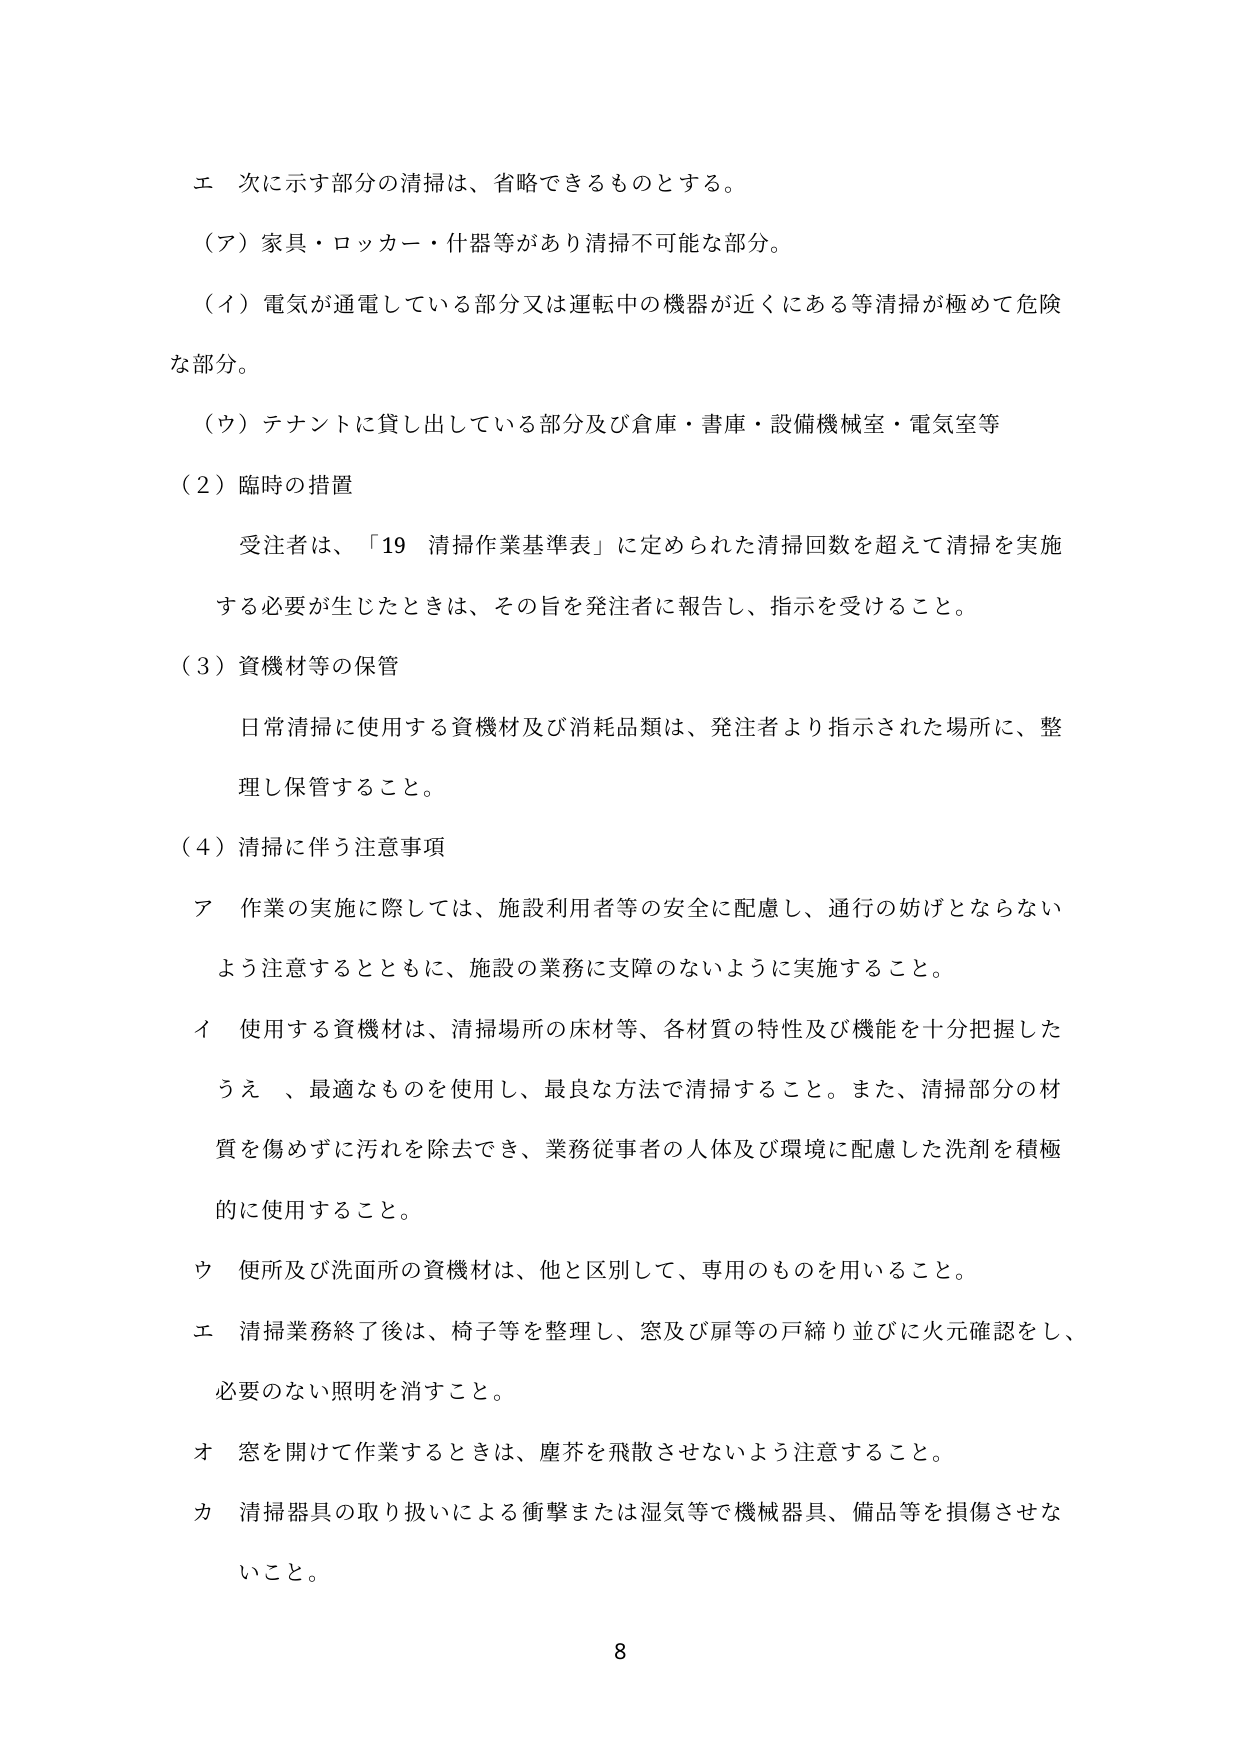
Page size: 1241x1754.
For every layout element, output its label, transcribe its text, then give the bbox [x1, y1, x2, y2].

text 日常清掃に使用する資機材及び消耗品類は、発注者より指示された場所に、整理し保管すること。 [169, 695, 1065, 816]
text 受注者は、「19清掃作業基準表」に定められた清掃回数を超えて清掃を実施する必要が生じたときは、その旨を発注者に報告し、指示を受けること。 [169, 514, 1065, 635]
text （ウ）テナントに貸し出している部分及び倉庫・書庫・設備機械室・電気室等 [169, 393, 1065, 454]
text カ 清掃器具の取り扱いによる衝撃または湿気等で機械器具、備品等を損傷させないこと。 [169, 1481, 1065, 1602]
text （３）資機材等の保管 [169, 635, 1065, 695]
text （２）臨時の措置 [169, 454, 1065, 514]
text エ 次に示す部分の清掃は、省略できるものとする。 [169, 152, 1065, 212]
text イ 使用する資機材は、清掃場所の床材等、各材質の特性及び機能を十分把握したうえ、最適なものを使用し、最良な方法で清掃すること。また、清掃部分の材質を傷めずに汚れを除去でき、業務従事者の人体及び環境に配慮した洗剤を積極的に使用すること。 [169, 997, 1065, 1239]
text （ア）家具・ロッカー・什器等があり清掃不可能な部分。 [169, 212, 1065, 272]
text （イ）電気が通電している部分又は運転中の機器が近くにある等清掃が極めて危険な部分。 [169, 272, 1065, 393]
text ウ 便所及び洗面所の資機材は、他と区別して、専用のものを用いること。 [169, 1239, 1065, 1299]
text オ 窓を開けて作業するときは、塵芥を飛散させないよう注意すること。 [169, 1420, 1065, 1481]
text エ 清掃業務終了後は、椅子等を整理し、窓及び扉等の戸締り並びに火元確認をし、必要のない照明を消すこと。 [169, 1299, 1065, 1420]
text ア 作業の実施に際しては、施設利用者等の安全に配慮し、通行の妨げとならないよう注意するとともに、施設の業務に支障のないように実施すること。 [169, 877, 1065, 997]
text （４）清掃に伴う注意事項 [169, 816, 1065, 877]
